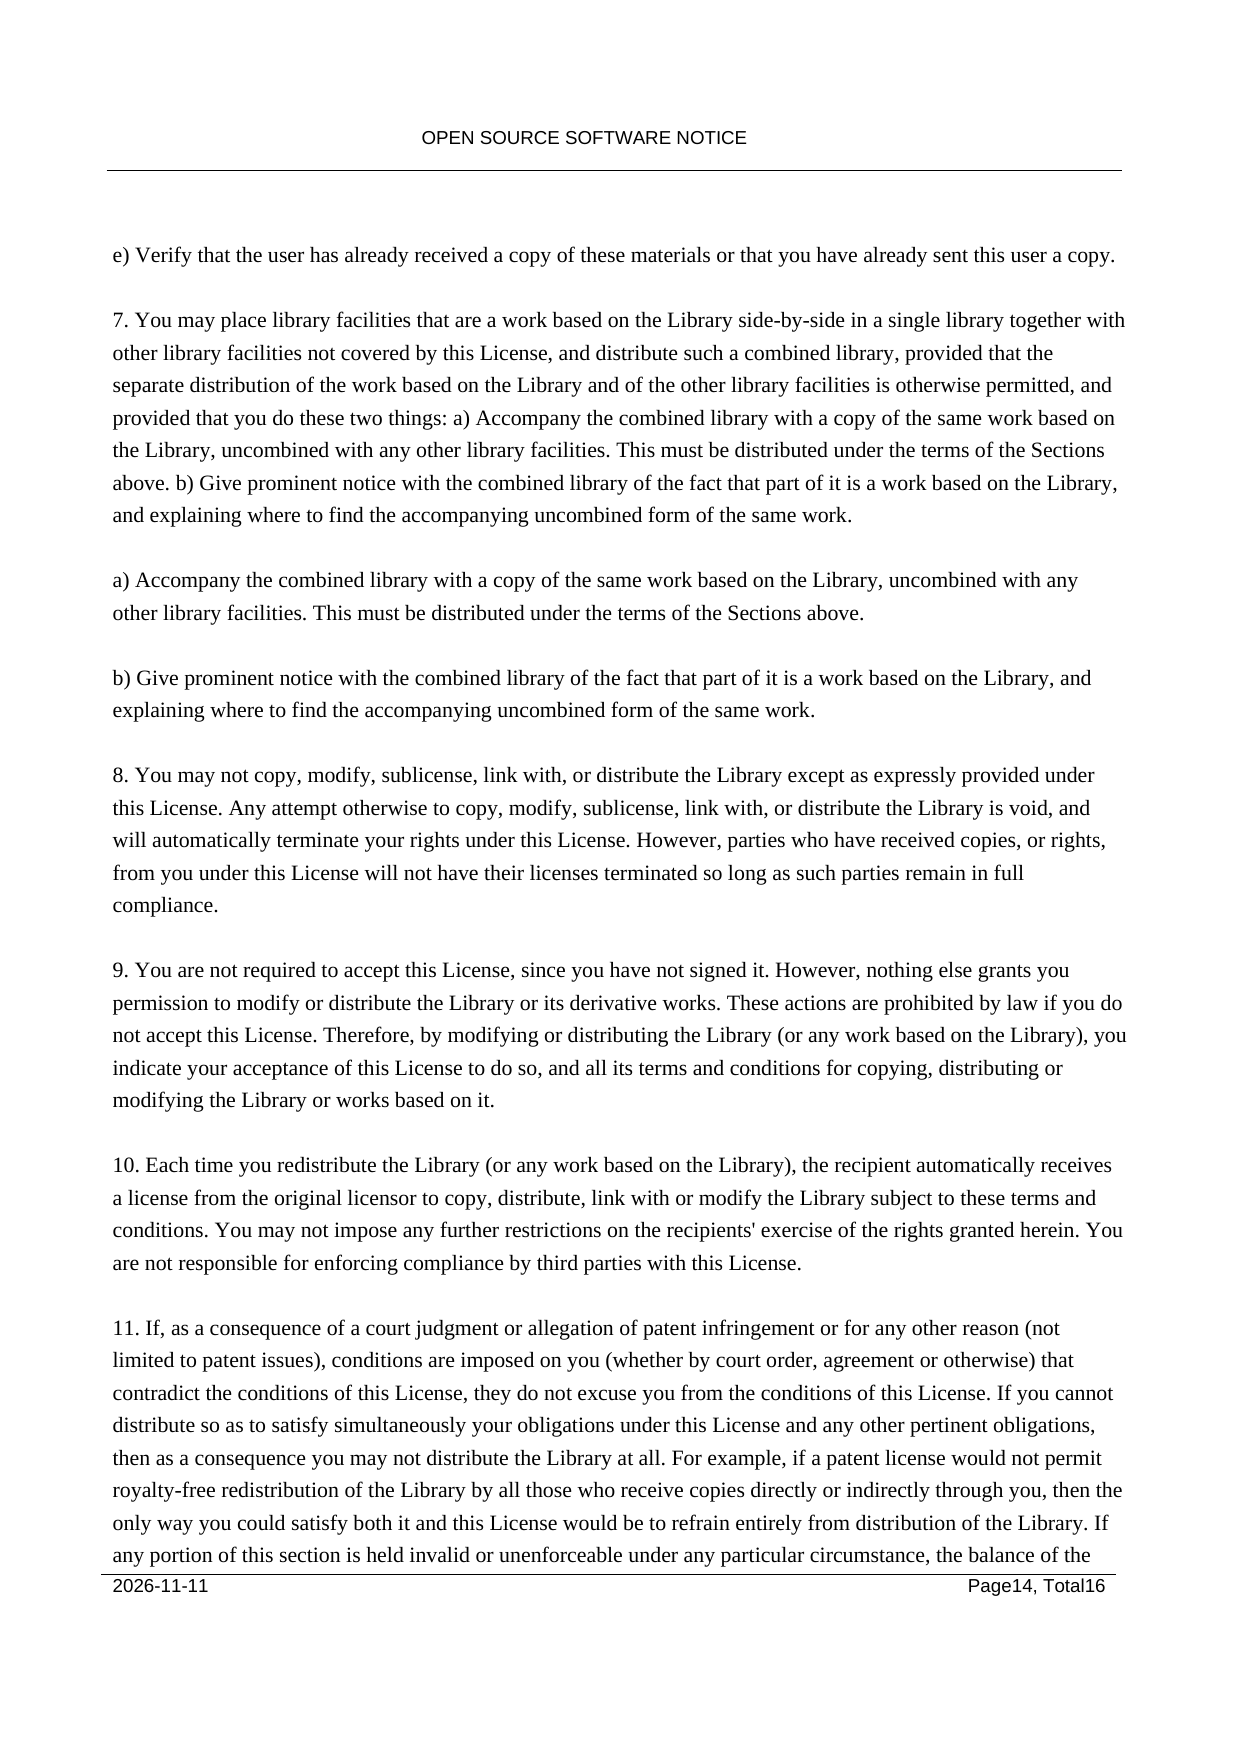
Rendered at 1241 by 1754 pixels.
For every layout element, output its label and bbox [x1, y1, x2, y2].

text [112, 206, 1128, 1571]
